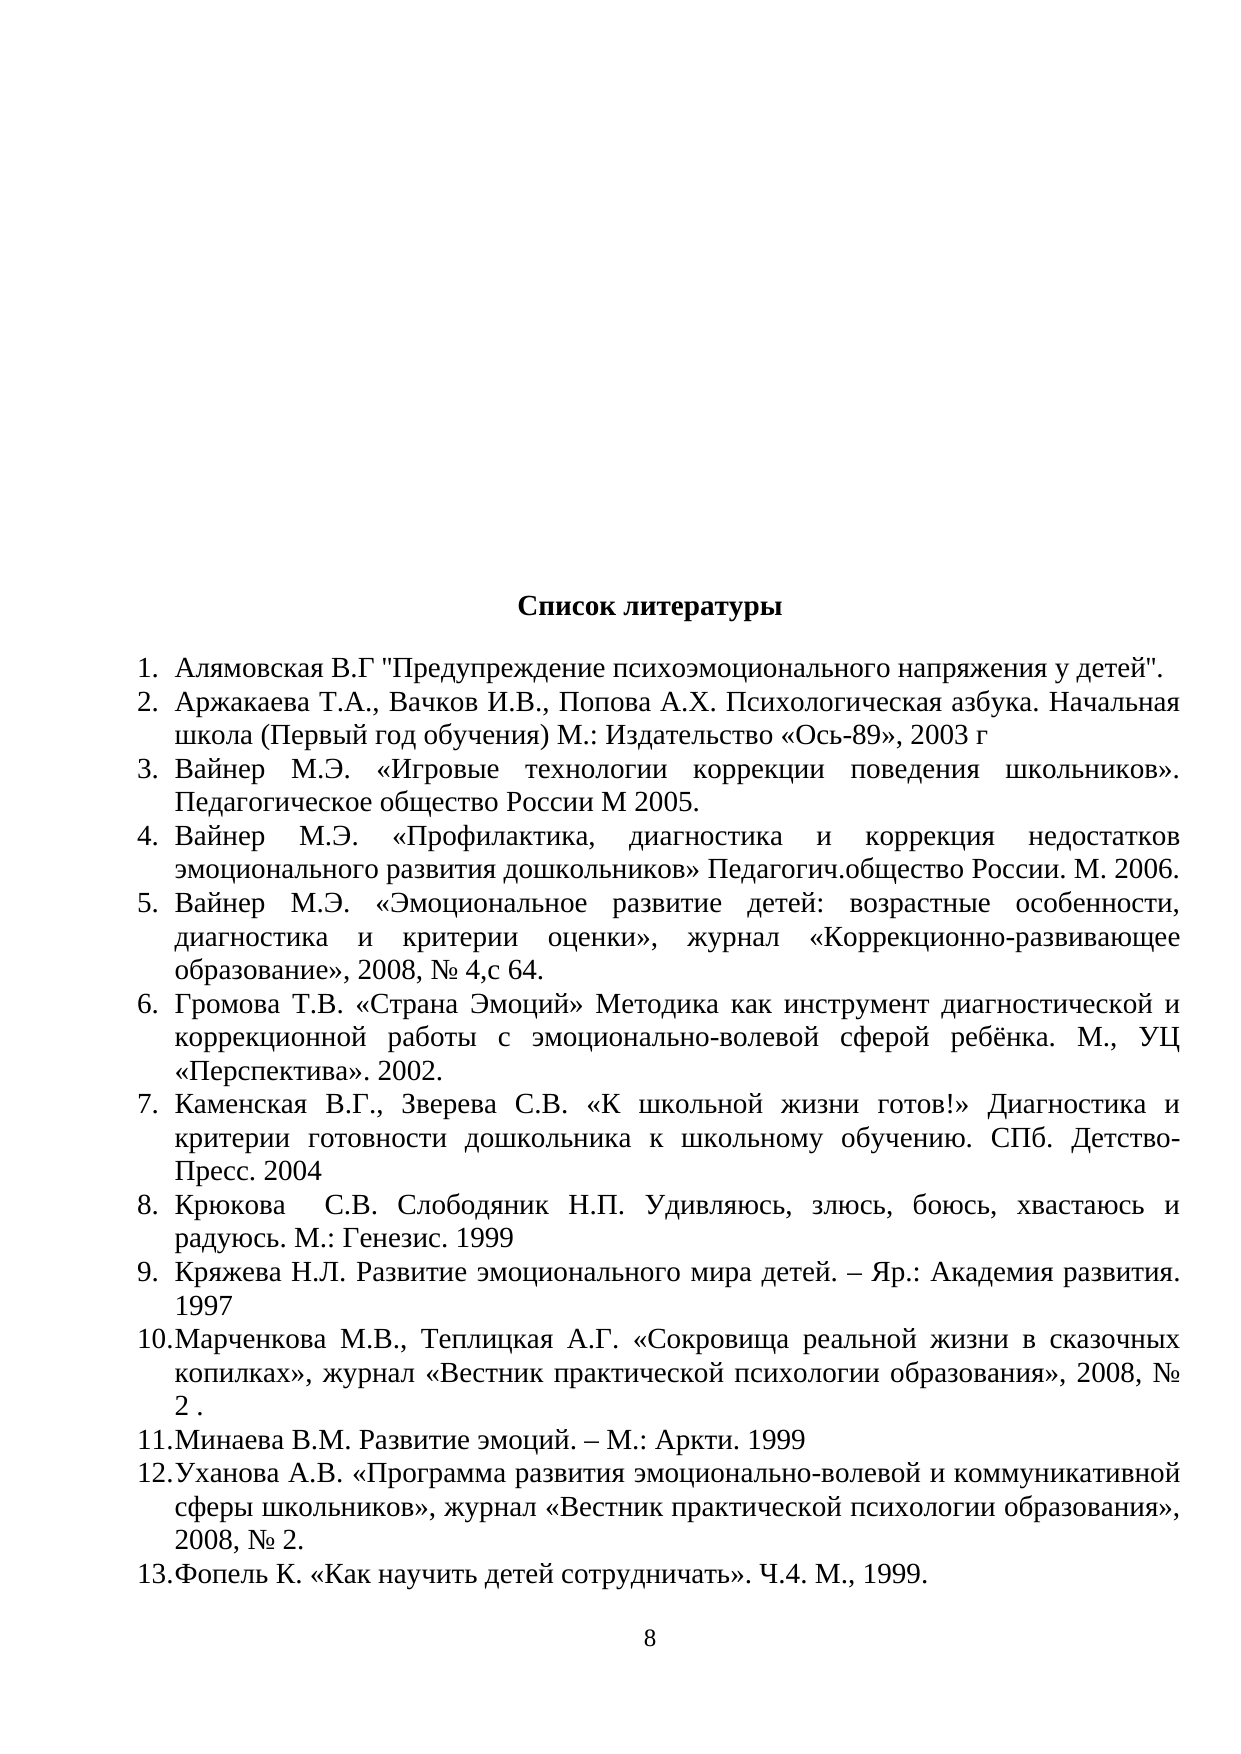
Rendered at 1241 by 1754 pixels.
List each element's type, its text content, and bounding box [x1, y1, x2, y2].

list Вайнер М.Э. «Эмоциональное развитие детей: возрастные особенности, диагностика и критерии оценки», журнал «Коррекционно-развивающее образование», 2008, № 4,с 64. [137, 952, 1181, 1053]
list Кряжева Н.Л. Развитие эмоционального мира детей. – Яр.: Академия развития. 1997 [137, 1321, 1181, 1388]
list Громова Т.В. «Страна Эмоций» Методика как инструмент диагностической и коррекционной работы с эмоционально-волевой сферой ребёнка. М., УЦ «Перспектива». 2002. [137, 1053, 1181, 1153]
list Алямовская В.Г ''Предупреждение психоэмоционального напряжения у детей''. [137, 717, 1181, 751]
list Каменская В.Г., Зверева С.В. «К школьной жизни готов!» Диагностика и критерии готовности дошкольника к школьному обучению. СПб. Детство-Пресс. 2004 [137, 1153, 1181, 1254]
text Список литературы [118, 655, 1181, 688]
list Марченкова М.В., Теплицкая А.Г. «Сокровища реальной жизни в сказочных копилках», журнал «Вестник практической психологии образования», 2008, № 2 . [137, 1388, 1181, 1489]
list Аржакаева Т.А., Вачков И.В., Попова А.Х. Психологическая азбука. Начальная школа (Первый год обучения) М.: Издательство «Ось-89», [137, 751, 1181, 818]
list Вайнер М.Э. «Игровые технологии коррекции поведения школьников». Педагогическое общество России М 2005. [137, 818, 1181, 885]
list Вайнер М.Э. «Профилактика, диагностика и коррекция недостатков эмоционального развития дошкольников» Педагогич.общество России. М. 2006. [137, 885, 1181, 952]
list Минаева В.М. Развитие эмоций. – М.: Аркти. 1999 [137, 1489, 1181, 1522]
list Крюкова С.В. Слободяник Н.П. Удивляюсь, злюсь, боюсь, хвастаюсь и радуюсь. М.: Генезис. 1999 [137, 1254, 1181, 1321]
